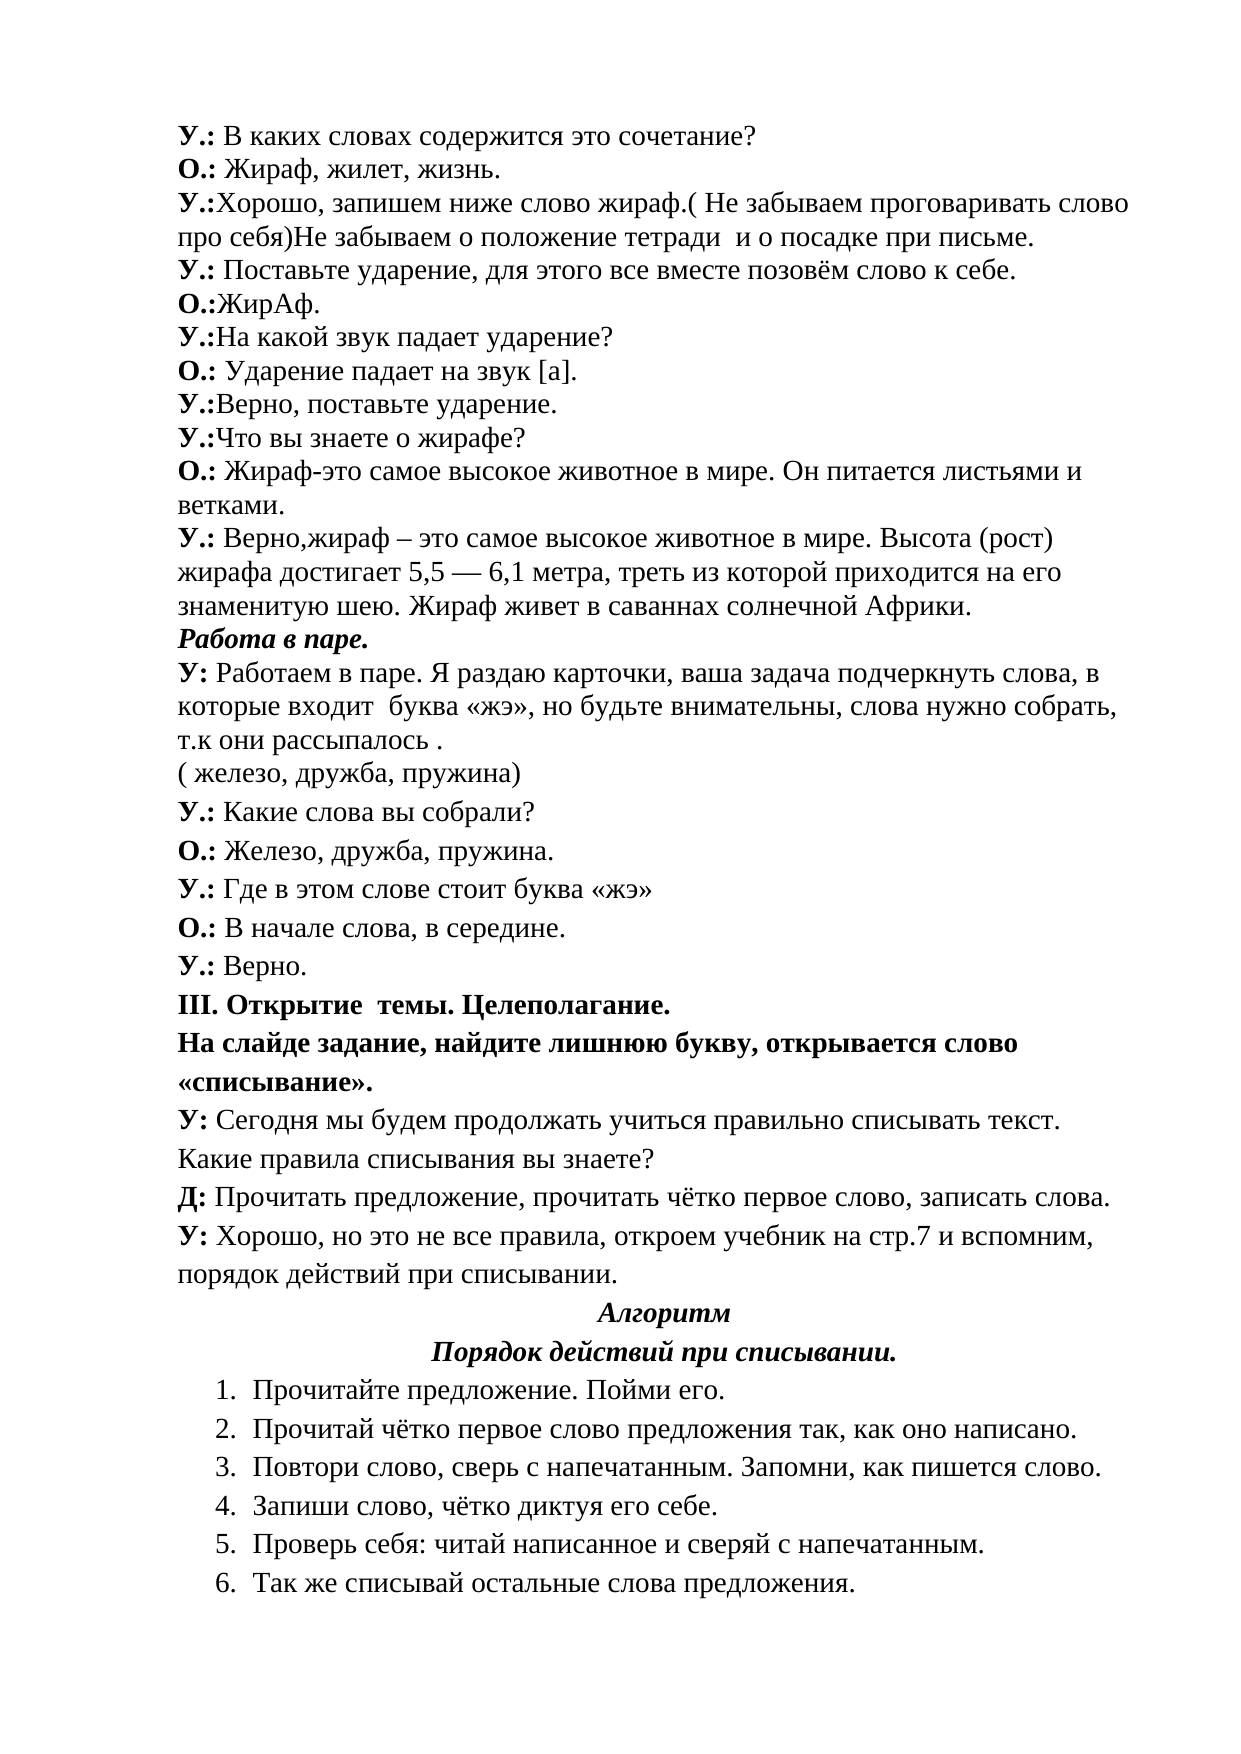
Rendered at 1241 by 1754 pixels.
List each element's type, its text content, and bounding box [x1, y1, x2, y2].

text Д: Прочитать предложение, прочитать чётко первое слово, записать слова. [177, 1179, 1152, 1213]
text Алгоритм [177, 1295, 1152, 1329]
text О.: Железо, дружба, пружина. [177, 833, 1152, 866]
text III. Открытие темы. Целеполагание. [177, 987, 1152, 1020]
text О.: В начале слова, в середине. [177, 910, 1152, 943]
text У.: Какие слова вы собрали? [177, 794, 1152, 828]
text У.: Верно,жираф – это самое высокое животное в мире. Высота (рост) жирафа достигает 5,5 — 6,1 метра, треть из которой приходится на его знаменитую шею. Жираф живет в саваннах солнечной Африки. [972, 521, 1152, 621]
text У.: Где в этом слове стоит буква «жэ» [177, 871, 1152, 905]
text У.: Верно. [177, 948, 1152, 982]
list Запиши слово, чётко диктуя его себе. [215, 1488, 1152, 1521]
text У.: В каких словах содержится это сочетание? [177, 118, 1152, 152]
list Так же списывай остальные слова предложения. [215, 1565, 1152, 1598]
list Прочитайте предложение. Пойми его. [215, 1372, 1152, 1406]
text У.:Верно, поставьте ударение. [177, 386, 1152, 420]
list Повтори слово, сверь с напечатанным. Запомни, как пишется слово. [215, 1449, 1152, 1483]
text У: Сегодня мы будем продолжать учиться правильно списывать текст. [177, 1102, 1152, 1136]
text ( железо, дружба, пружина) [177, 756, 1152, 789]
list Прочитай чётко первое слово предложения так, как оно написано. [215, 1411, 1152, 1444]
text О.:ЖирАф. [177, 286, 1152, 319]
text О.: Жираф, жилет, жизнь. [177, 152, 1152, 185]
text У: Хорошо, но это не все правила, откроем учебник на стр.7 и вспомним, порядок действий при списывании. [177, 1218, 1152, 1290]
text У: Работаем в паре. Я раздаю карточки, ваша задача подчеркнуть слова, в которые входит буква «жэ», но будьте внимательны, слова нужно собрать, т.к они рассыпалось . [177, 655, 1152, 756]
text У.:На какой звук падает ударение? [177, 319, 1152, 353]
text О.: Жираф-это самое высокое животное в мире. Он питается листьями и ветками. [177, 453, 1152, 521]
text На слайде задание, найдите лишнюю букву, открывается слово «списывание». [177, 1025, 1152, 1097]
text Порядок действий при списывании. [177, 1334, 1152, 1367]
text О.: Ударение падает на звук [а]. [177, 353, 1152, 386]
text Работа в паре. [177, 621, 1152, 655]
text Какие правила списывания вы знаете? [177, 1141, 1152, 1174]
text У.:Хорошо, запишем ниже слово жираф.( Не забываем проговаривать слово про себя)Не забываем о положение тетради и о посадке при письме. [177, 185, 1152, 252]
text У.:Что вы знаете о жирафе? [177, 420, 1152, 453]
list Проверь себя: читай написанное и сверяй с напечатанным. [215, 1526, 1152, 1560]
text У.: Поставьте ударение, для этого все вместе позовём слово к себе. [177, 252, 1152, 286]
